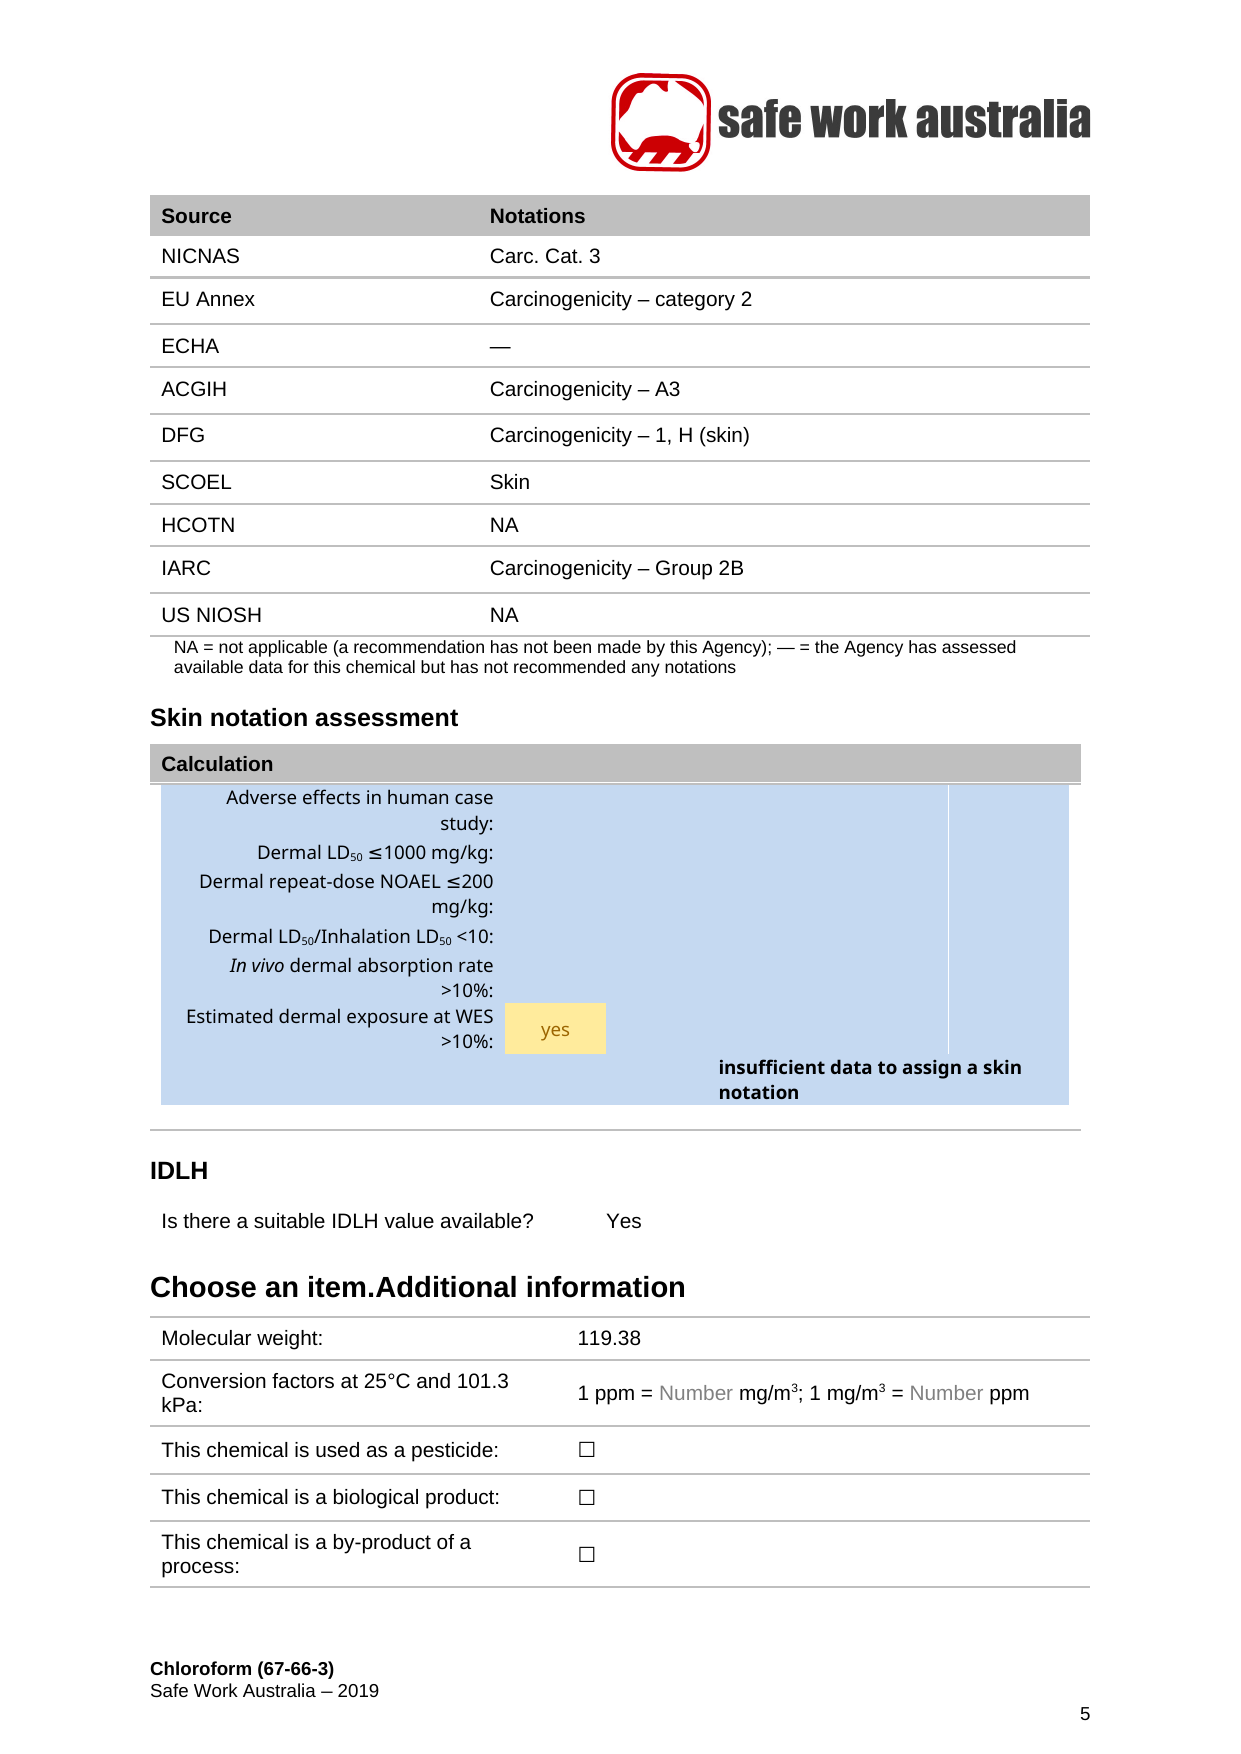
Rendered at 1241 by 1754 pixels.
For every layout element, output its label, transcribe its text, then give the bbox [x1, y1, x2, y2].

table_cell This chemical is a biological product: [150, 1475, 566, 1519]
table_cell This chemical is a by-product of a process: [150, 1522, 566, 1586]
table_header Calculation [150, 746, 1081, 782]
subtitle IDLH [150, 1156, 1090, 1185]
table_header Source [150, 197, 478, 234]
table_cell HCOTN [150, 505, 478, 545]
table_cell Carcinogenicity – Group 2B [478, 547, 1090, 592]
table_cell NA [478, 594, 1090, 635]
table_cell NA [478, 505, 1090, 545]
table_cell This chemical is used as a pesticide: [150, 1427, 566, 1472]
table_header Molecular weight: [150, 1318, 566, 1358]
table_cell EU Annex [150, 279, 478, 323]
table_header Notations [478, 197, 1090, 234]
table_cell Skin [478, 462, 1090, 502]
table_cell Carcinogenicity – A3 [478, 368, 1090, 413]
table_cell NICNAS [150, 236, 478, 276]
table_cell SCOEL [150, 462, 478, 502]
table_cell Carcinogenicity – category 2 [478, 279, 1090, 323]
subtitle Additional information [150, 1270, 1090, 1303]
table_cell Carc. Cat. 3 [478, 236, 1090, 276]
table_cell — [478, 325, 1090, 366]
subtitle Skin notation assessment [150, 703, 1090, 731]
table_cell IARC [150, 547, 478, 592]
table_cell ECHA [150, 325, 478, 366]
table_cell ACGIH [150, 368, 478, 413]
table_header Is there a suitable IDLH value available? [150, 1198, 594, 1245]
table_cell Carcinogenicity – 1, H (skin) [478, 415, 1090, 460]
table_cell [150, 785, 1081, 1129]
text NA = not applicable (a recommendation has not been made by this Agency); — = the Agency has assessed available data for this chemical but has not recommended any notations [174, 637, 1090, 678]
table_cell 1 ppm = mg/m3; 1 mg/m3 = ppm [566, 1361, 1090, 1425]
picture [608, 73, 1091, 172]
table_cell US NIOSH [150, 594, 478, 635]
table_cell DFG [150, 415, 478, 460]
table_cell Conversion factors at 25°C and 101.3 kPa: [150, 1361, 566, 1425]
